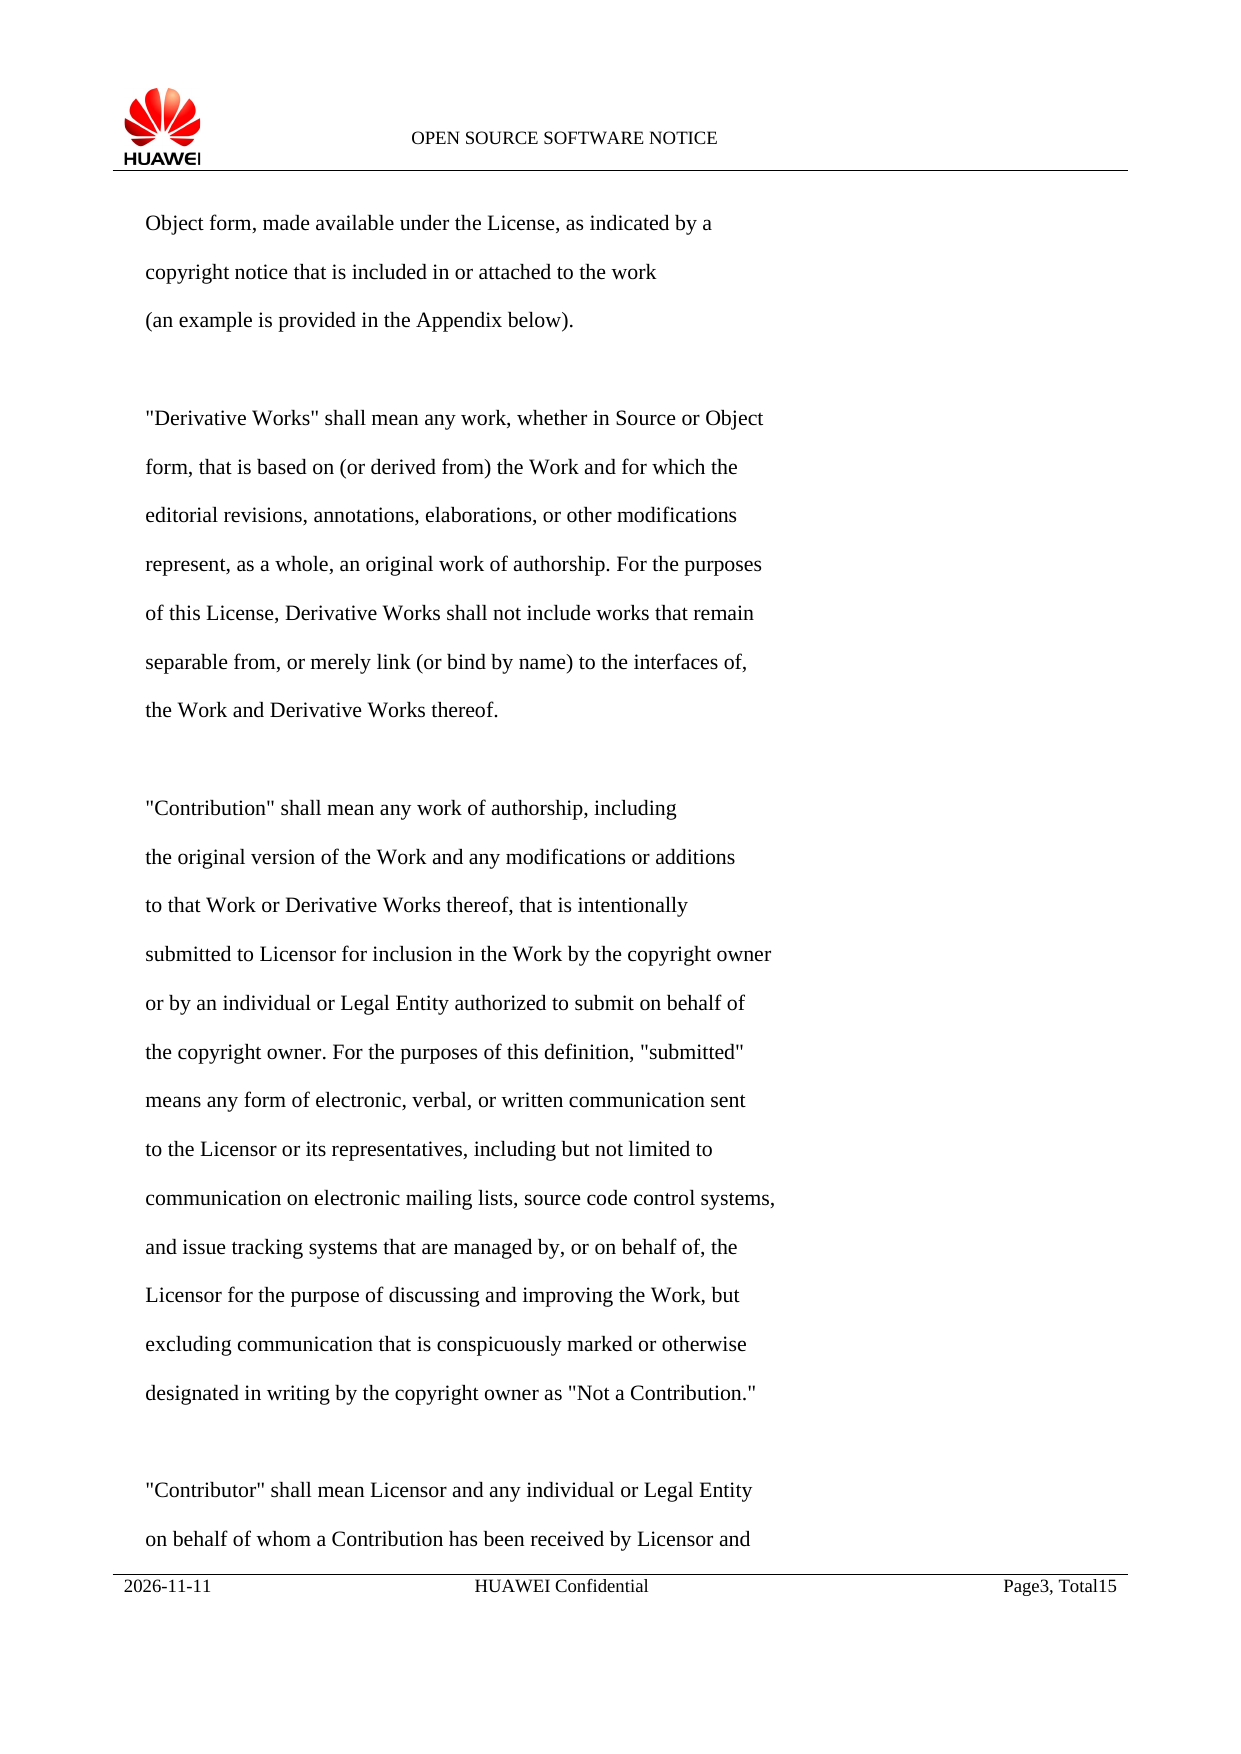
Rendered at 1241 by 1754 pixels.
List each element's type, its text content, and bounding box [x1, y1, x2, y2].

picture [124, 88, 201, 165]
